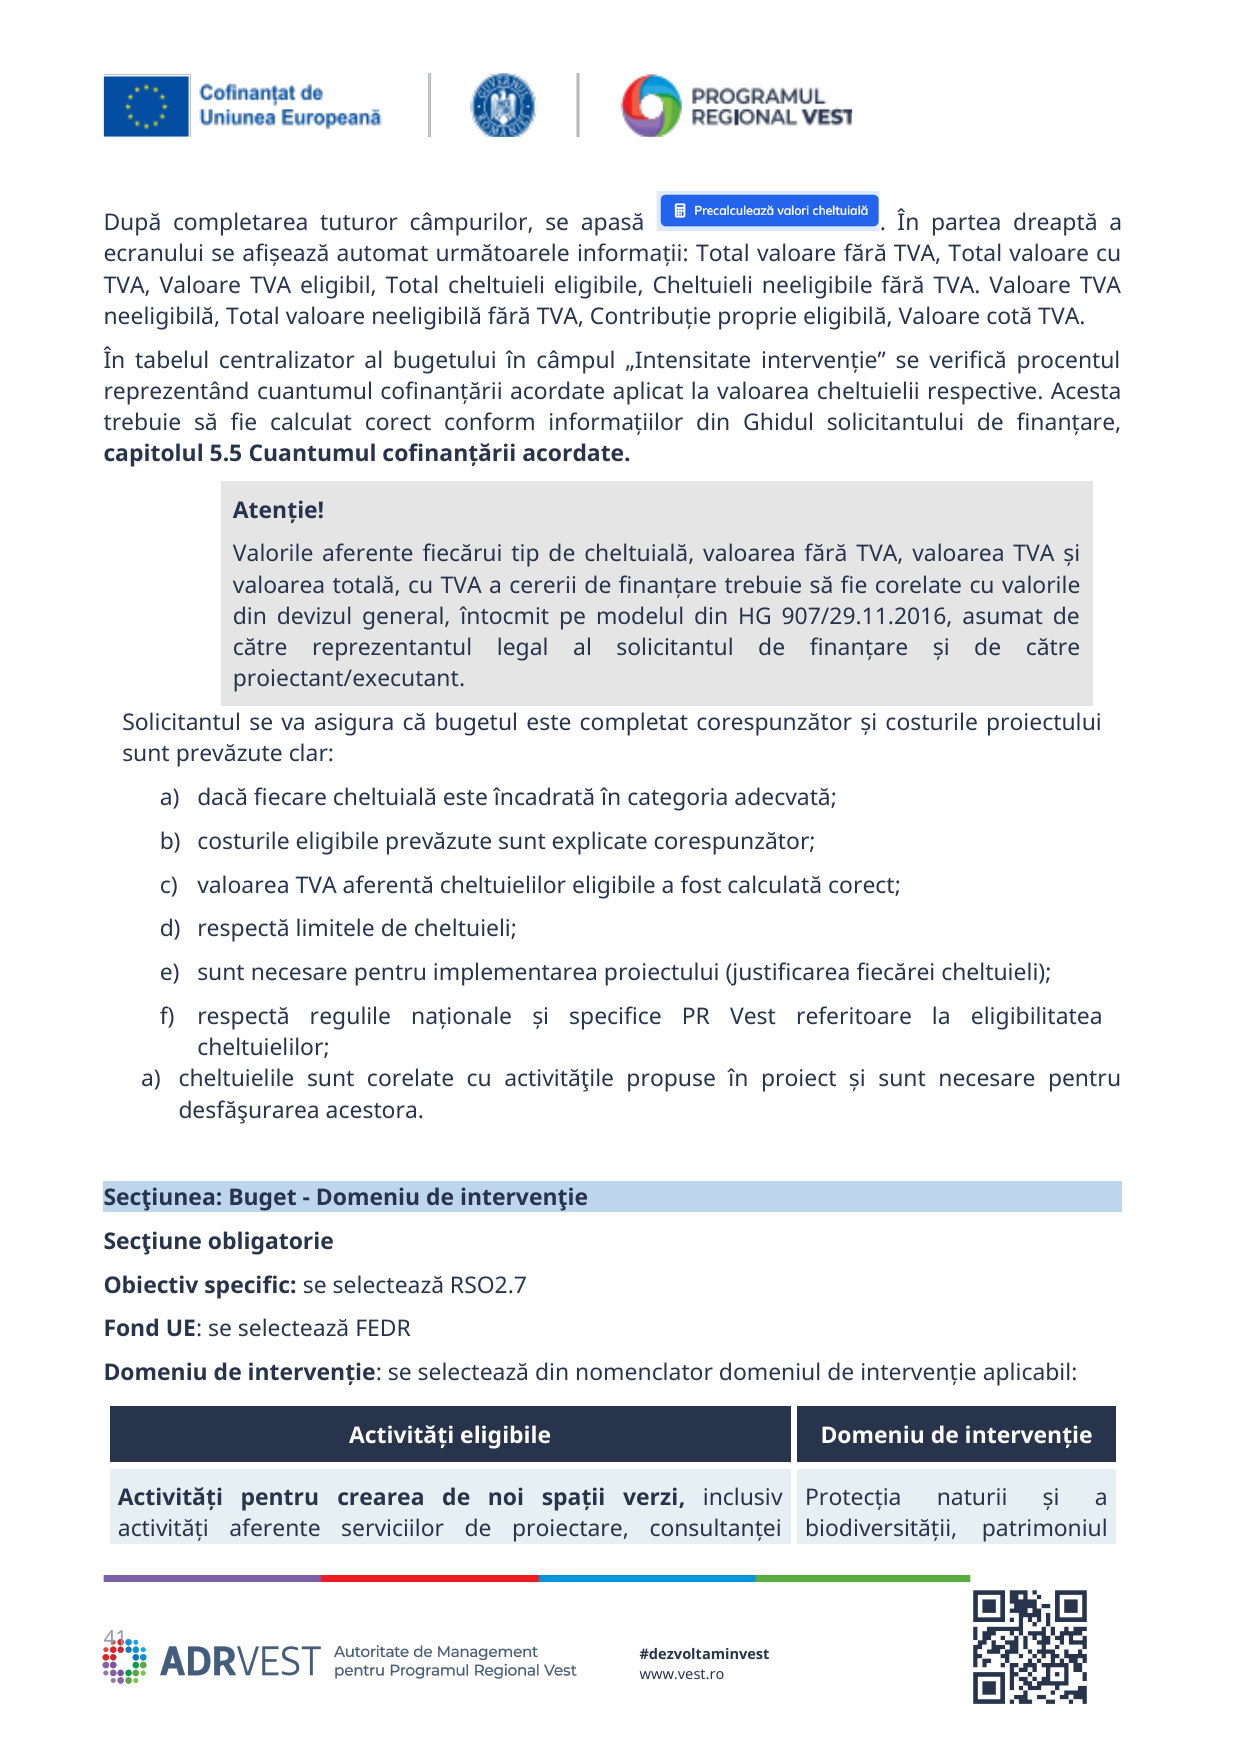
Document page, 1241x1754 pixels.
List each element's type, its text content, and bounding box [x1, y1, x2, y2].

list respectă regulile naționale și specifice PR Vest referitoare la eligibilitatea cheltuielilor; [159, 1000, 1103, 1062]
picture [656, 191, 880, 231]
picture [93, 1636, 582, 1687]
table_header Activități eligibile [110, 1406, 791, 1462]
text Domeniu de intervenție: se selectează din nomenclator domeniul de intervenție aplicabil: [103, 1356, 1122, 1387]
picture [964, 1581, 1096, 1713]
list respectă limitele de cheltuieli; [159, 912, 1103, 944]
text Secţiunea: Buget - Domeniu de intervenţie [103, 1181, 1122, 1212]
text După completarea tuturor câmpurilor, se apasă . În partea dreaptă a ecranului se afișează automat următoarele informații: Total valoare fără TVA, Total valoare cu TVA, Valoare TVA eligibil, Total cheltuieli eligibile, Cheltuieli neeligibile fără TVA. Valoare TVA neeligibilă, Total valoare neeligibilă fără TVA, Contribuție proprie eligibilă, Valoare cotă TVA. [103, 192, 1122, 331]
text Obiectiv specific: se selectează RSO2.7 [103, 1269, 1122, 1300]
text În tabelul centralizator al bugetului în câmpul „Intensitate intervenție” se verifică procentul reprezentând cuantumul cofinanțării acordate aplicat la valoarea cheltuielii respective. Acesta trebuie să fie calculat corect conform informațiilor din Ghidul solicitantului de finanțare, capitolul 5.5 Cuantumul cofinanțării acordate. [103, 343, 1122, 468]
list cheltuielile sunt corelate cu activităţile propuse în proiect și sunt necesare pentru desfăşurarea acestora. [141, 706, 1122, 1125]
list sunt necesare pentru implementarea proiectului (justificarea fiecărei cheltuieli); [159, 956, 1103, 987]
text Solicitantul se va asigura că bugetul este completat corespunzător și costurile proiectului sunt prevăzute clar: [122, 706, 1103, 769]
list valoarea TVA aferentă cheltuielilor eligibile a fost calculată corect; [159, 869, 1103, 900]
text Fond UE: se selectează FEDR [103, 1312, 1122, 1344]
list costurile eligibile prevăzute sunt explicate corespunzător; [159, 825, 1103, 856]
table_header Atenție! Valorile aferente fiecărui tip de cheltuială, valoarea fără TVA, valoarea TVA și valoarea totală, cu TVA a cererii de finanțare trebuie să fie corelate cu valorile din devizul general, întocmit pe modelul din HG 907/29.11.2016, asumat de către reprezentantul legal al solicitantul de finanțare și de către proiectant/executant. [221, 481, 1093, 706]
table_header Domeniu de intervenție [797, 1406, 1116, 1462]
list dacă fiecare cheltuială este încadrată în categoria adecvată; [159, 781, 1103, 812]
text Secţiune obligatorie [103, 1225, 1122, 1256]
table_cell Protecția naturii și a biodiversității, patrimoniul natural și resursele naturale, infrastructura verde și cea albastră [797, 1469, 1116, 1544]
